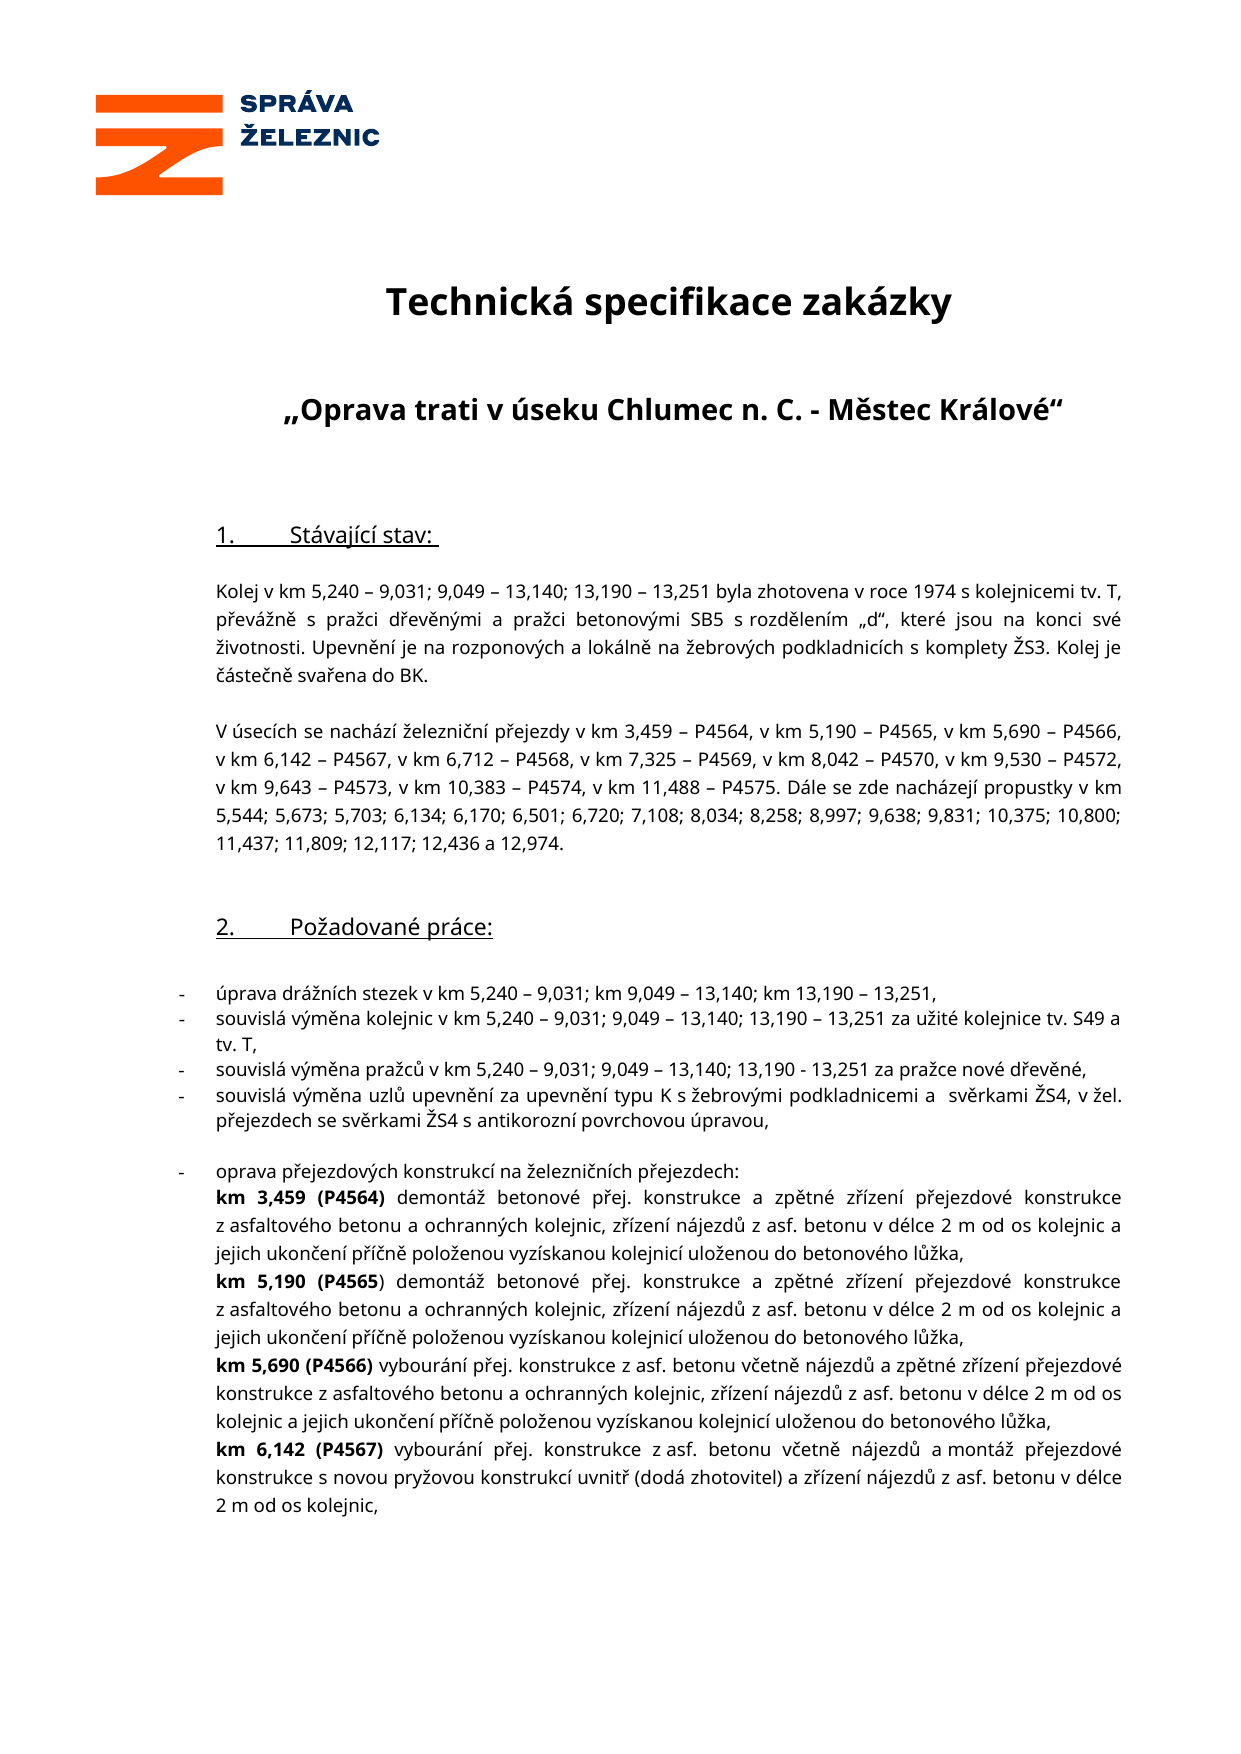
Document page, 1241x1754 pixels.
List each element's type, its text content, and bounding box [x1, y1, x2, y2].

text 2. Požadované práce: [216, 911, 1122, 943]
list km 3,459 (P4564) demontáž betonové přej. konstrukce a zpětné zřízení přejezdové konstrukce z asfaltového betonu a ochranných kolejnic, zřízení nájezdů z asf. betonu v délce 2 m od os kolejnic a jejich ukončení příčně položenou vyzískanou kolejnicí uloženou do betonového lůžka, [216, 1184, 1122, 1266]
list úprava drážních stezek v km 5,240 – 9,031; km 9,049 – 13,140; km 13,190 – 13,251, [178, 980, 1122, 1006]
list souvislá výměna uzlů upevnění za upevnění typu K s žebrovými podkladnicemi a svěrkami ŽS4, v žel. přejezdech se svěrkami ŽS4 s antikorozní povrchovou úpravou, [178, 1082, 1122, 1133]
text 1. Stávající stav: [216, 519, 1122, 550]
subtitle Technická specifikace zakázky [216, 275, 1122, 326]
text „Oprava trati v úseku Chlumec n. C. - Městec Králové“ [216, 384, 1122, 430]
text V úsecích se nachází železniční přejezdy v km 3,459 – P4564, v km 5,190 – P4565, v km 5,690 – P4566, v km 6,142 – P4567, v km 6,712 – P4568, v km 7,325 – P4569, v km 8,042 – P4570, v km 9,530 – P4572, v km 9,643 – P4573, v km 10,383 – P4574, v km 11,488 – P4575. Dále se zde nacházejí propustky v km 5,544; 5,673; 5,703; 6,134; 6,170; 6,501; 6,720; 7,108; 8,034; 8,258; 8,997; 9,638; 9,831; 10,375; 10,800; 11,437; 11,809; 12,117; 12,436 a 12,974. [216, 718, 1122, 856]
list km 5,690 (P4566) vybourání přej. konstrukce z asf. betonu včetně nájezdů a zpětné zřízení přejezdové konstrukce z asfaltového betonu a ochranných kolejnic, zřízení nájezdů z asf. betonu v délce 2 m od os kolejnic a jejich ukončení příčně položenou vyzískanou kolejnicí uloženou do betonového lůžka, [216, 1352, 1122, 1434]
list km 6,142 (P4567) vybourání přej. konstrukce z asf. betonu včetně nájezdů a montáž přejezdové konstrukce s novou pryžovou konstrukcí uvnitř (dodá zhotovitel) a zřízení nájezdů z asf. betonu v délce 2 m od os kolejnic, [216, 1436, 1122, 1518]
text Kolej v km 5,240 – 9,031; 9,049 – 13,140; 13,190 – 13,251 byla zhotovena v roce 1974 s kolejnicemi tv. T, převážně s pražci dřevěnými a pražci betonovými SB5 s rozdělením „d“, které jsou na konci své životnosti. Upevnění je na rozponových a lokálně na žebrových podkladnicích s komplety ŽS3. Kolej je částečně svařena do BK. [216, 578, 1122, 688]
list km 5,190 (P4565) demontáž betonové přej. konstrukce a zpětné zřízení přejezdové konstrukce z asfaltového betonu a ochranných kolejnic, zřízení nájezdů z asf. betonu v délce 2 m od os kolejnic a jejich ukončení příčně položenou vyzískanou kolejnicí uloženou do betonového lůžka, [216, 1268, 1122, 1350]
list oprava přejezdových konstrukcí na železničních přejezdech: [178, 1159, 1122, 1184]
list souvislá výměna pražců v km 5,240 – 9,031; 9,049 – 13,140; 13,190 - 13,251 za pražce nové dřevěné, [178, 1057, 1122, 1082]
list souvislá výměna kolejnic v km 5,240 – 9,031; 9,049 – 13,140; 13,190 – 13,251 za užité kolejnice tv. S49 a tv. T, [178, 1006, 1122, 1057]
